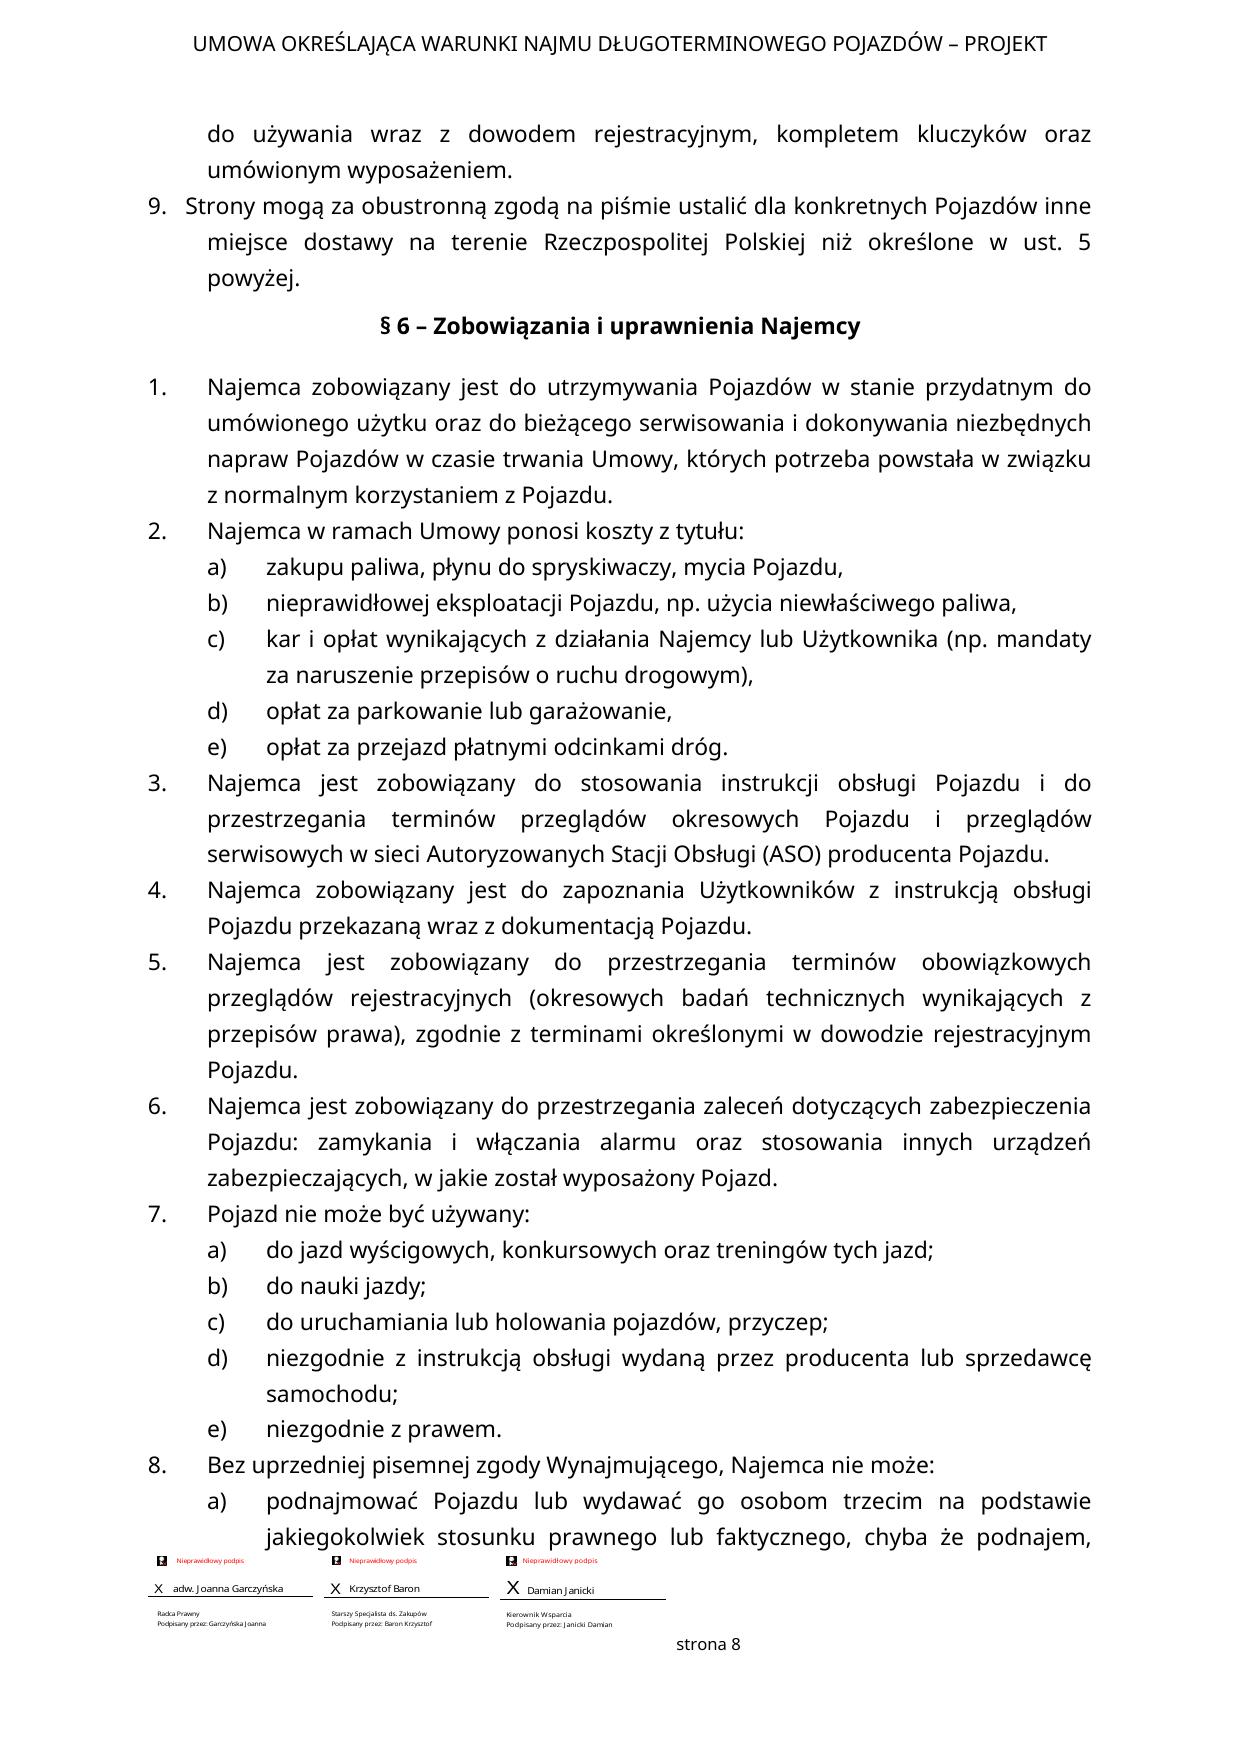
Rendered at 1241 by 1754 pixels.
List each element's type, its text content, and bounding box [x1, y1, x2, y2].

list Bez uprzedniej pisemnej zgody Wynajmującego, Najemca nie może: [148, 1449, 1092, 1481]
list do nauki jazdy; [207, 1270, 1092, 1301]
list Najemca zobowiązany jest do zapoznania Użytkowników z instrukcją obsługi Pojazdu przekazaną wraz z dokumentacją Pojazdu. [148, 874, 1092, 942]
subtitle § 6 – Zobowiązania i uprawnienia Najemcy [148, 310, 1092, 342]
list Pojazd nie może być używany: [148, 1198, 1092, 1229]
list kar i opłat wynikających z działania Najemcy lub Użytkownika (np. mandaty za naruszenie przepisów o ruchu drogowym), [207, 623, 1092, 690]
list Najemca zobowiązany jest do utrzymywania Pojazdów w stanie przydatnym do umówionego użytku oraz do bieżącego serwisowania i dokonywania niezbędnych napraw Pojazdów w czasie trwania Umowy, których potrzeba powstała w związku z normalnym korzystaniem z Pojazdu. [148, 371, 1092, 510]
list opłat za przejazd płatnymi odcinkami dróg. [207, 731, 1092, 762]
list zakupu paliwa, płynu do spryskiwaczy, mycia Pojazdu, [207, 551, 1092, 582]
list niezgodnie z instrukcją obsługi wydaną przez producenta lub sprzedawcę samochodu; [207, 1342, 1092, 1409]
list niezgodnie z prawem. [207, 1413, 1092, 1445]
list do uruchamiania lub holowania pojazdów, przyczep; [207, 1306, 1092, 1337]
list Najemca jest zobowiązany do przestrzegania zaleceń dotyczących zabezpieczenia Pojazdu: zamykania i włączania alarmu oraz stosowania innych urządzeń zabezpieczających, w jakie został wyposażony Pojazd. [148, 1090, 1092, 1193]
list opłat za parkowanie lub garażowanie, [207, 695, 1092, 726]
list do jazd wyścigowych, konkursowych oraz treningów tych jazd; [207, 1234, 1092, 1265]
list Najemca jest zobowiązany do stosowania instrukcji obsługi Pojazdu i do przestrzegania terminów przeglądów okresowych Pojazdu i przeglądów serwisowych w sieci Autoryzowanych Stacji Obsługi (ASO) producenta Pojazdu. [148, 767, 1092, 870]
list nieprawidłowej eksploatacji Pojazdu, np. użycia niewłaściwego paliwa, [207, 587, 1092, 618]
list Najemca w ramach Umowy ponosi koszty z tytułu: [148, 515, 1092, 546]
list Strony mogą za obustronną zgodą na piśmie ustalić dla konkretnych Pojazdów inne miejsce dostawy na terenie Rzeczpospolitej Polskiej niż określone w ust. 5 powyżej. [148, 190, 1092, 293]
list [207, 1485, 1092, 1552]
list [148, 118, 1092, 185]
list Najemca jest zobowiązany do przestrzegania terminów obowiązkowych przeglądów rejestracyjnych (okresowych badań technicznych wynikających z przepisów prawa), zgodnie z terminami określonymi w dowodzie rejestracyjnym Pojazdu. [148, 946, 1092, 1085]
